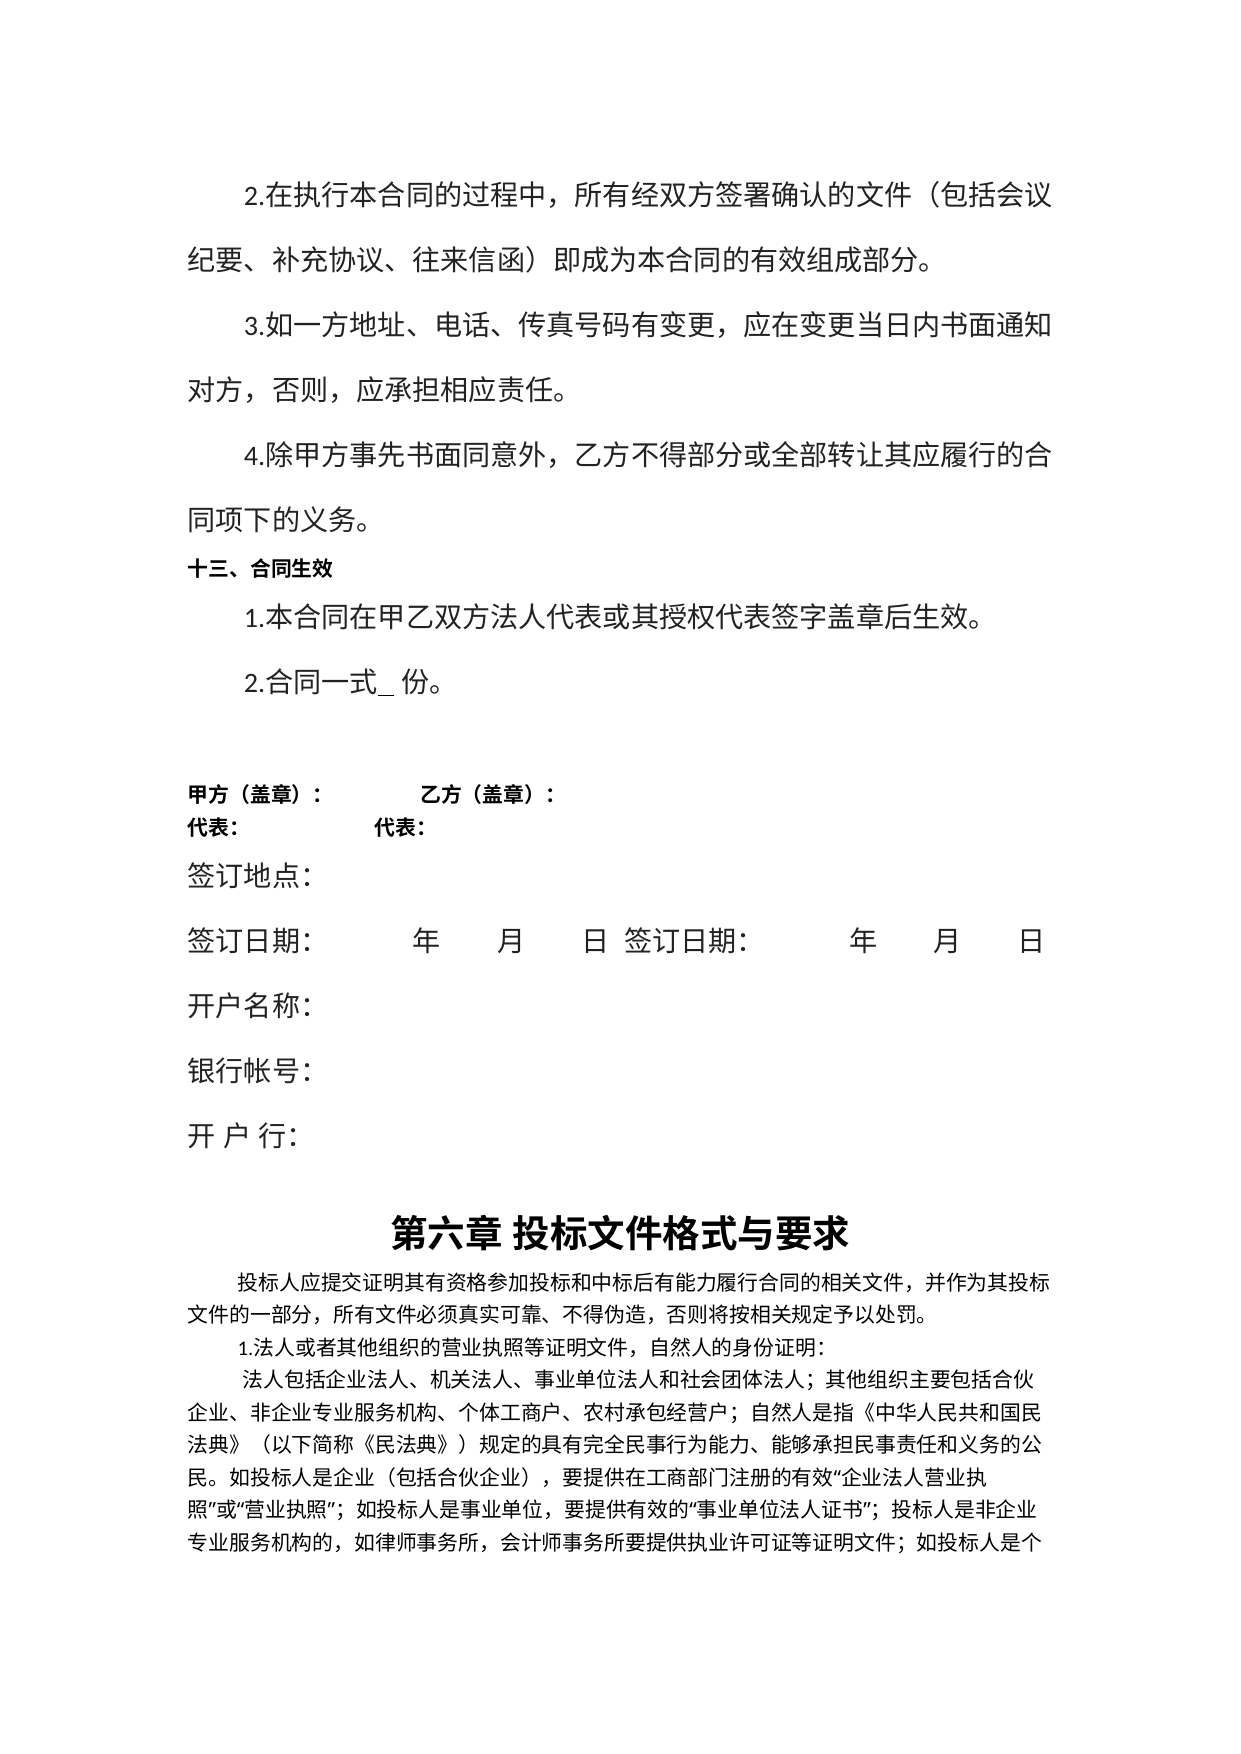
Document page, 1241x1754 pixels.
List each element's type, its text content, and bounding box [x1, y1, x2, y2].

text 代表： 代表： [187, 811, 1053, 843]
text 1.本合同在甲乙双方法人代表或其授权代表签字盖章后生效。 [187, 584, 1053, 649]
text 开 户 行： [187, 1103, 1053, 1168]
text 开户名称： [187, 973, 1053, 1038]
text 签订地点： [187, 843, 1053, 908]
text 甲方（盖章）： 乙方（盖章）： [187, 778, 1053, 811]
text 十三、合同生效 [187, 552, 1053, 584]
text 3.如一方地址、电话、传真号码有变更，应在变更当日内书面通知对方，否则，应承担相应责任。 [187, 292, 1053, 422]
text 4.除甲方事先书面同意外，乙方不得部分或全部转让其应履行的合同项下的义务。 [187, 422, 1053, 552]
text 签订日期： 年 月 日 签订日期： 年 月 日 [187, 908, 1053, 973]
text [187, 1363, 1053, 1558]
text 1.法人或者其他组织的营业执照等证明文件，自然人的身份证明： [187, 1331, 1053, 1363]
text 2.合同一式 份。 [187, 649, 1053, 714]
text 银行帐号： [187, 1038, 1053, 1103]
text 第六章 投标文件格式与要求 [187, 1201, 1053, 1266]
text 2.在执行本合同的过程中，所有经双方签署确认的文件（包括会议纪要、补充协议、往来信函）即成为本合同的有效组成部分。 [187, 162, 1053, 292]
text 投标人应提交证明其有资格参加投标和中标后有能力履行合同的相关文件，并作为其投标文件的一部分，所有文件必须真实可靠、不得伪造，否则将按相关规定予以处罚。 [187, 1266, 1053, 1331]
